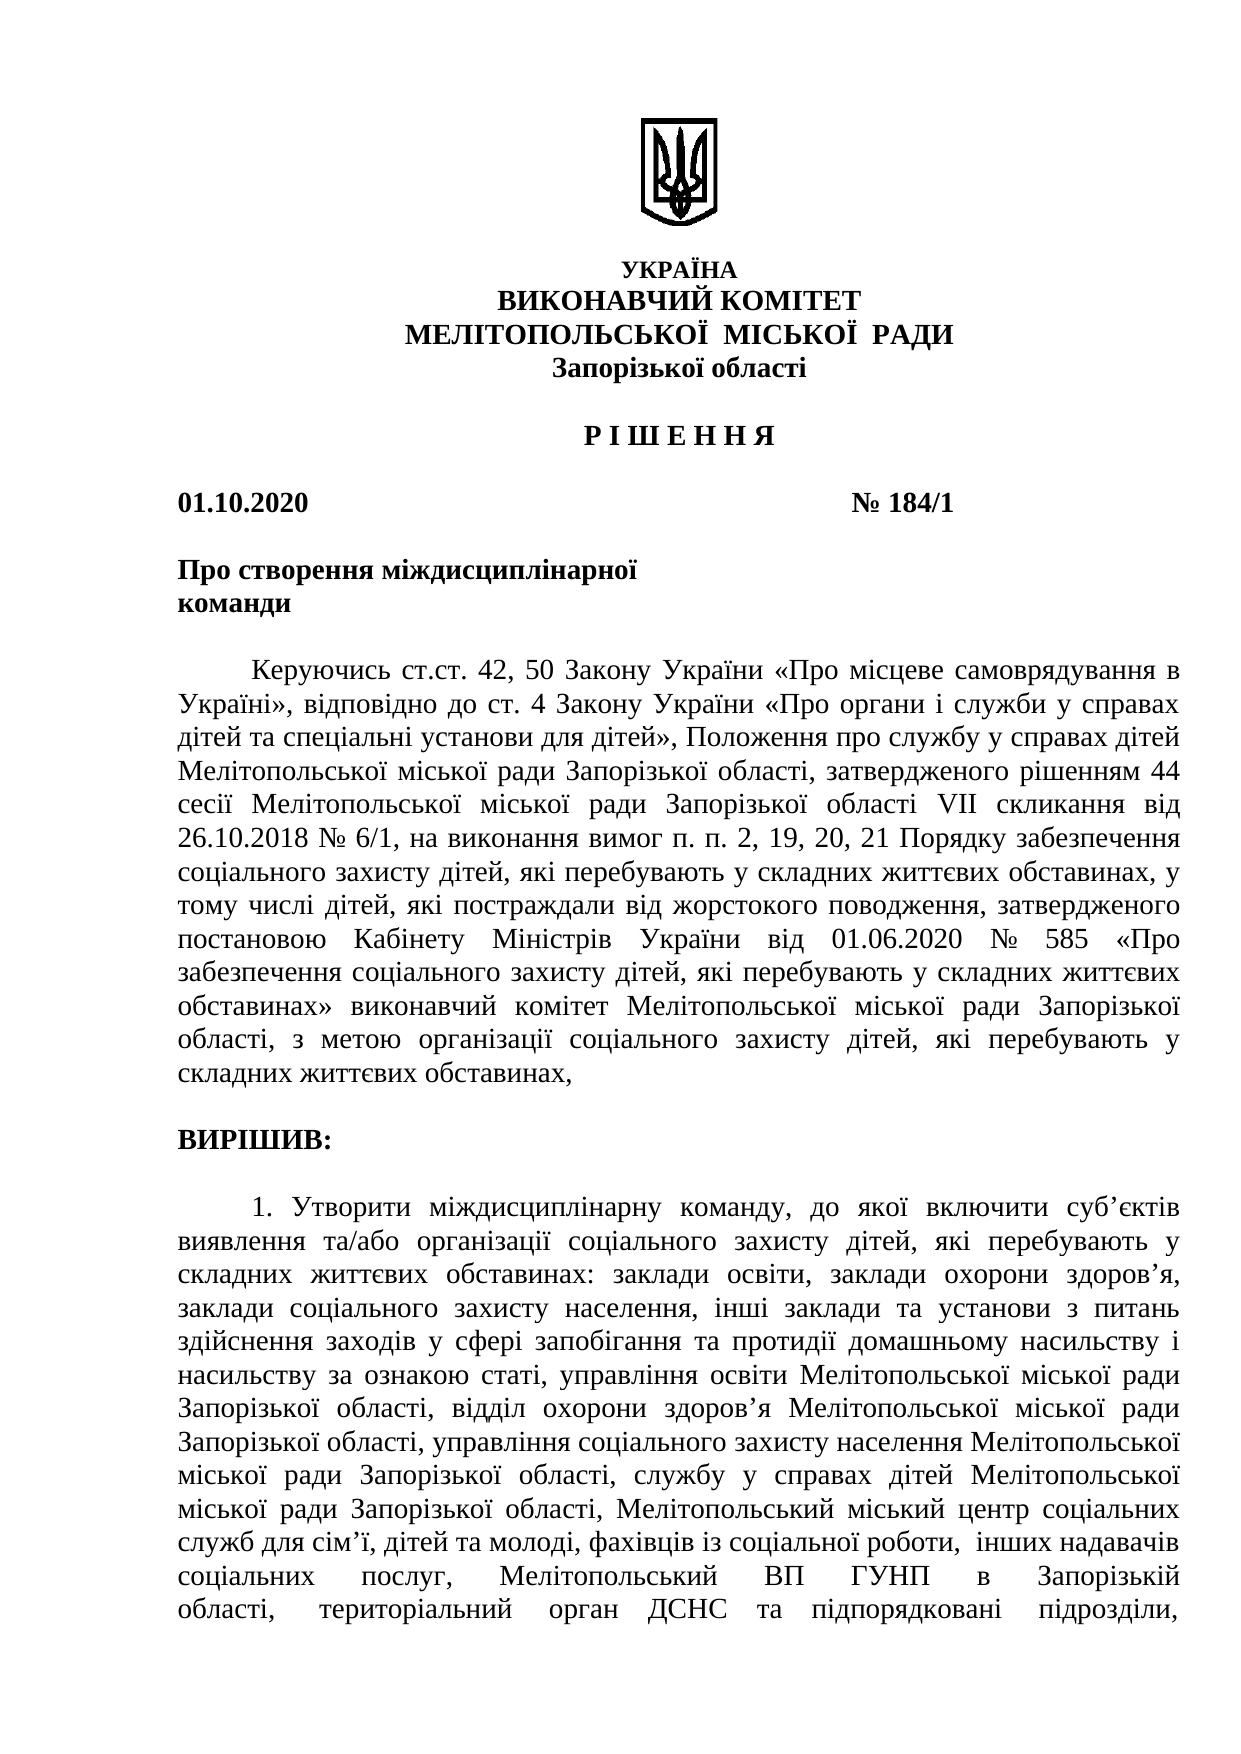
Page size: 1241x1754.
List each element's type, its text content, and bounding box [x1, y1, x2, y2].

text 1. Утворити міждисциплінарну команду, до якої включити суб’єктів виявлення та/або організації соціального захисту дітей, які перебувають у складних життєвих обставинах: заклади освіти, заклади охорони здоров’я, заклади соціального захисту населення, інші заклади та установи з питань здійснення заходів у сфері запобігання та протидії домашньому насильству і насильству за ознакою статі, управління освіти Мелітопольської міської ради Запорізької області, відділ охорони здоров’я Мелітопольської міської ради Запорізької області, управління соціального захисту населення Мелітопольської міської ради Запорізької області, службу у справах дітей Мелітопольської міської ради Запорізької області, Мелітопольський міський центр соціальних служб для сім’ї, дітей та молоді, фахівців із соціальної роботи, інших надавачів соціальних послуг, Мелітопольський ВП ГУНП в Запорізькій області, територіальний орган ДСНС та підпорядковані підрозділи, [177, 1189, 1181, 1290]
text Керуючись ст.ст. 42, 50 Закону України «Про місцеве самоврядування в Україні», відповідно до ст. 4 Закону України «Про органи і служби у справах дітей та спеціальні установи для дітей», Положення про службу у справах дітей Мелітопольської міської ради Запорізької області, затвердженого рішенням 44 сесії Мелітопольської міської ради Запорізької області VІІ скликання від 26.10.2018 № 6/1, на виконання вимог п. п. 2, 19, 20, 21 Порядку забезпечення соціального захисту дітей, які перебувають у складних життєвих обставинах, у тому числі дітей, які постраждали від жорстокого поводження, затвердженого постановою Кабінету Міністрів України від 01.06.2020 № 585 «Про забезпечення соціального захисту дітей, які перебувають у складних життєвих обставинах» виконавчий комітет Мелітопольської міської ради Запорізької області, з метою організації соціального захисту дітей, які перебувають у складних життєвих обставинах, [177, 652, 1181, 1088]
text Запорізької області [177, 351, 1181, 384]
text команди [177, 585, 1181, 619]
text ВИРІШИВ: [177, 1122, 1181, 1156]
text Р І Ш Е Н Н Я [177, 418, 1181, 451]
text МЕЛІТОПОЛЬСЬКОЇ МІСЬКОЇ РАДИ [177, 317, 1181, 351]
text Про створення міждисциплінарної [177, 552, 1181, 585]
text ВИКОНАВЧИЙ КОМІТЕТ [177, 283, 1181, 317]
picture [641, 118, 718, 226]
text 01.10.2020 № 184/1 [177, 485, 1181, 518]
text УКРАЇНА [177, 255, 1181, 283]
